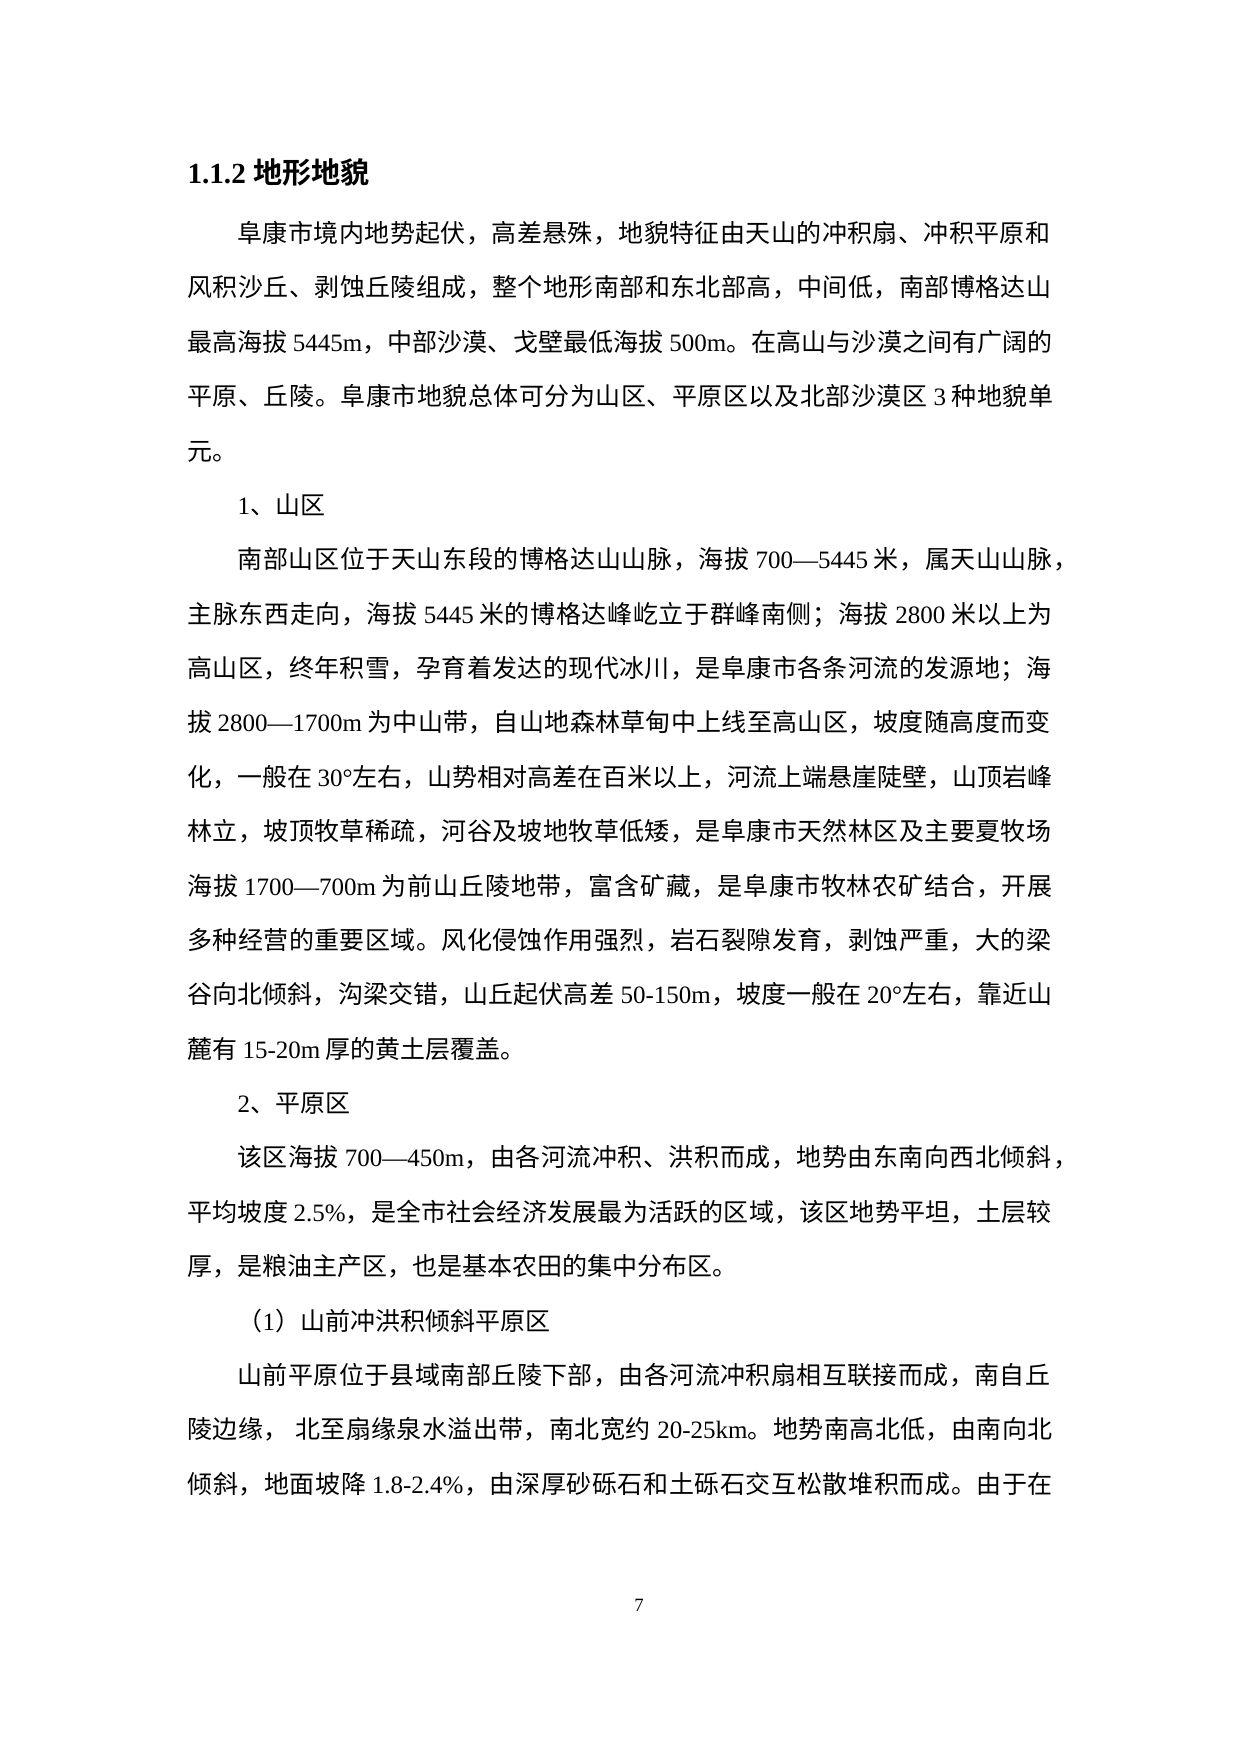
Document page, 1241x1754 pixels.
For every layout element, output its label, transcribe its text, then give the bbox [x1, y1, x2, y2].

text 1、山区 [187, 485, 1053, 522]
text 该区海拔700—450m，由各河流冲积、洪积而成，地势由东南向西北倾斜，平均坡度2.5%，是全市社会经济发展最为活跃的区域，该区地势平坦，土层较厚，是粮油主产区，也是基本农田的集中分布区。 [187, 1138, 1053, 1283]
text 南部山区位于天山东段的博格达山山脉，海拔700—5445米，属天山山脉，主脉东西走向，海拔5445米的博格达峰屹立于群峰南侧；海拔2800米以上为高山区，终年积雪，孕育着发达的现代冰川，是阜康市各条河流的发源地；海拔2800—1700m为中山带，自山地森林草甸中上线至高山区，坡度随高度而变化，一般在30°左右，山势相对高差在百米以上，河流上端悬崖陡壁，山顶岩峰林立，坡顶牧草稀疏，河谷及坡地牧草低矮，是阜康市天然林区及主要夏牧场。海拔1700—700m为前山丘陵地带，富含矿藏，是阜康市牧林农矿结合，开展多种经营的重要区域。风化侵蚀作用强烈，岩石裂隙发育，剥蚀严重，大的梁谷向北倾斜，沟梁交错，山丘起伏高差50-150m，坡度一般在20°左右，靠近山麓有15-20m厚的黄土层覆盖。 [187, 540, 1053, 1065]
text （1）山前冲洪积倾斜平原区 [187, 1301, 1053, 1337]
text 阜康市境内地势起伏，高差悬殊，地貌特征由天山的冲积扇、冲积平原和风积沙丘、剥蚀丘陵组成，整个地形南部和东北部高，中间低，南部博格达山最高海拔5445m，中部沙漠、戈壁最低海拔500m。在高山与沙漠之间有广阔的平原、丘陵。阜康市地貌总体可分为山区、平原区以及北部沙漠区3种地貌单元。 [187, 213, 1053, 467]
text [187, 1355, 1053, 1500]
text 2、平原区 [187, 1083, 1053, 1120]
subtitle 1.1.2 地形地貌 [187, 150, 1053, 192]
